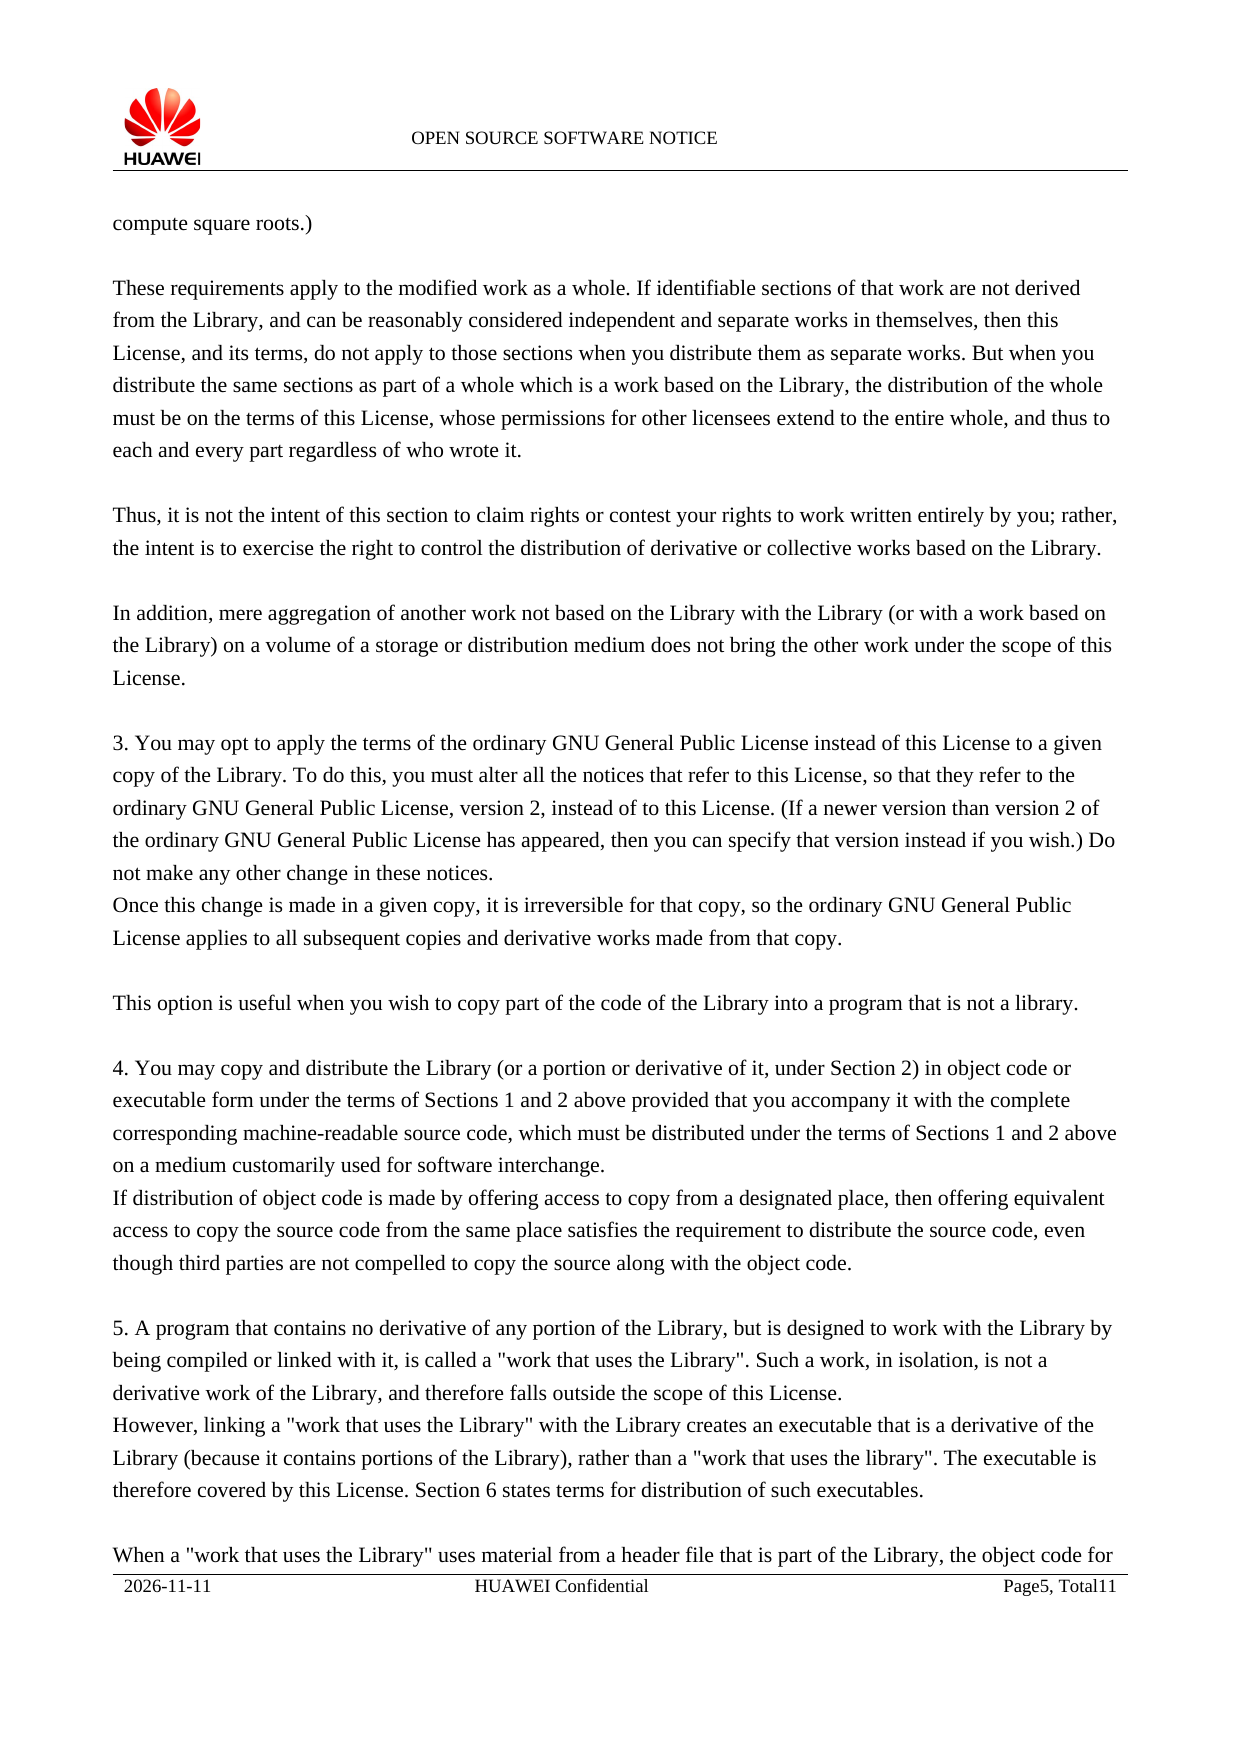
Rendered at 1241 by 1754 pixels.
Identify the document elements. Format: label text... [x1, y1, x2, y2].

picture [124, 88, 201, 165]
